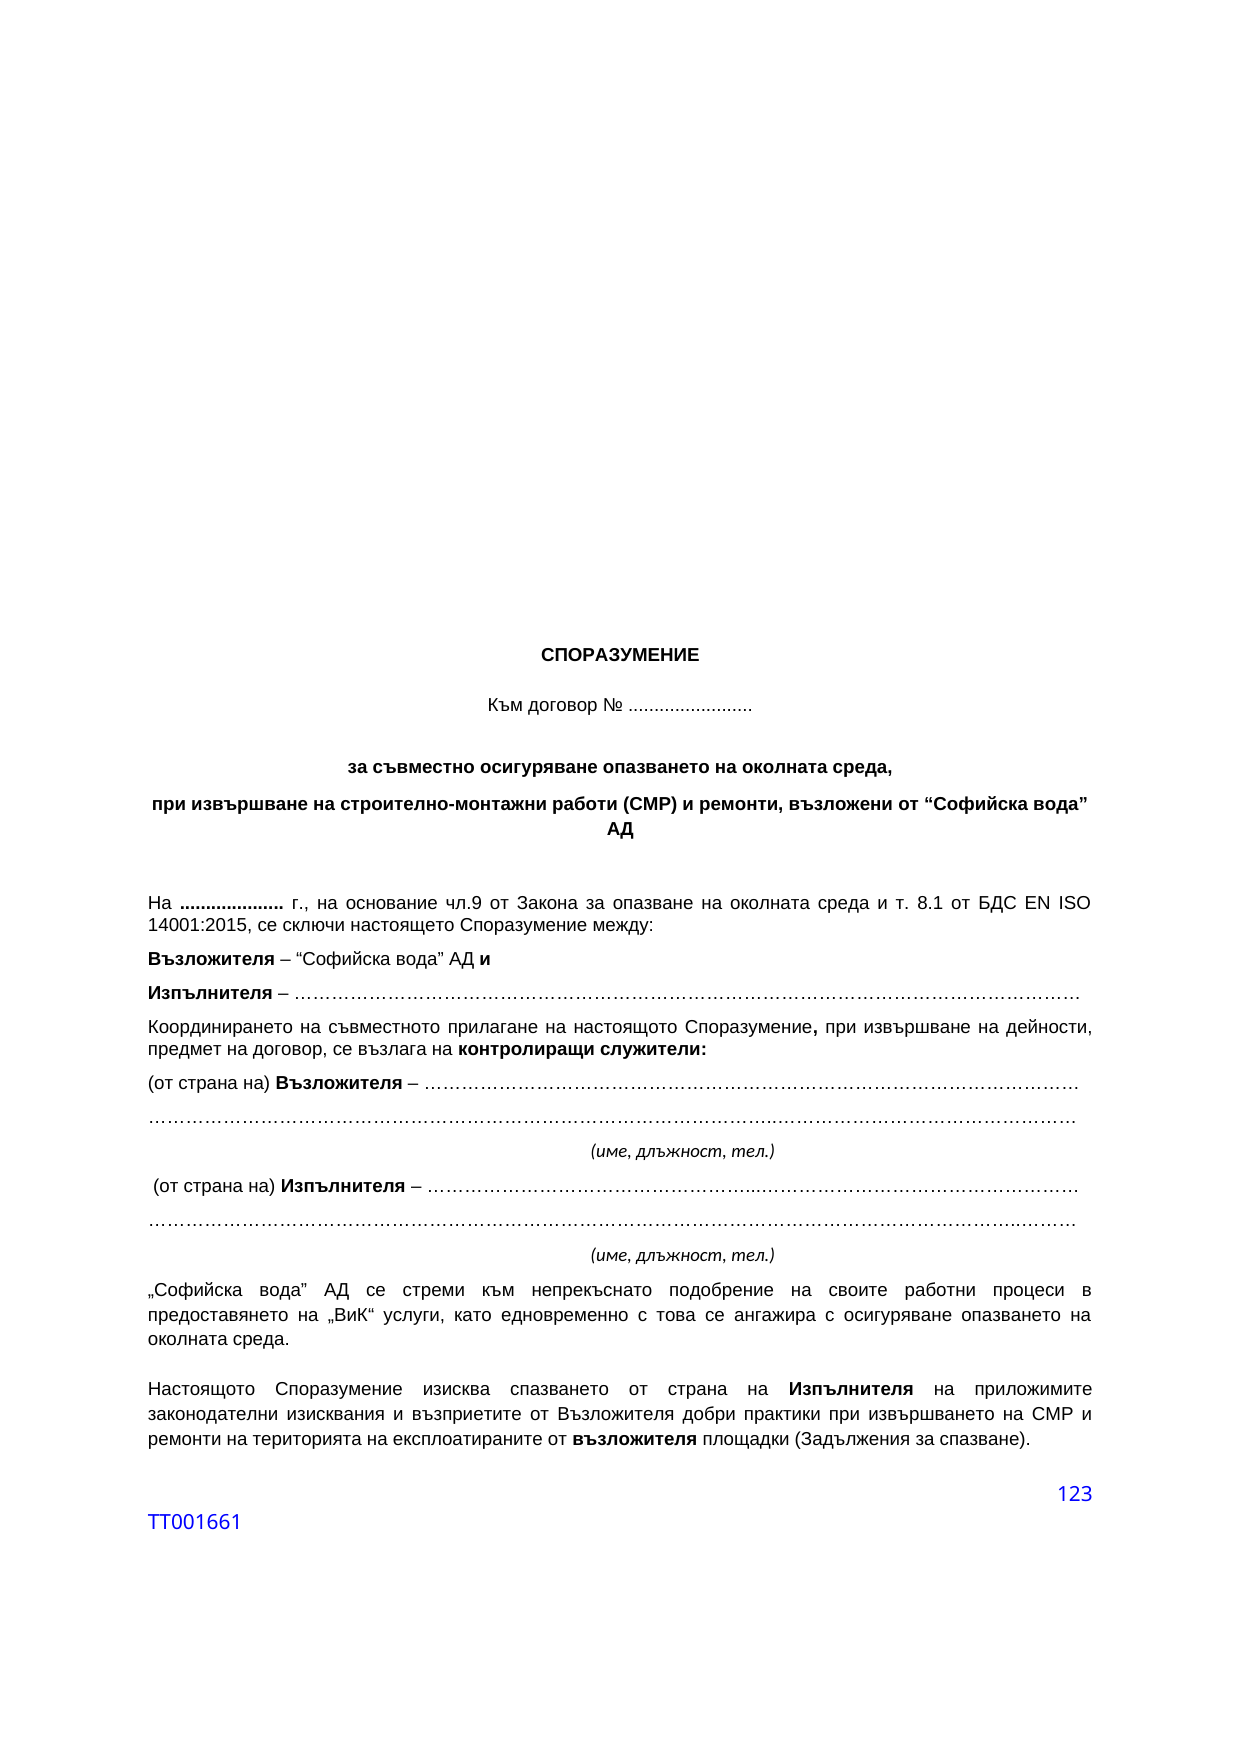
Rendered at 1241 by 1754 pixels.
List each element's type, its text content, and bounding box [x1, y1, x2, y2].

text Към договор № ........................ [148, 693, 1092, 715]
text за съвместно осигуряване опазването на околната среда, [148, 755, 1092, 777]
text (име, длъжност, тел.) [516, 1139, 1092, 1162]
text Настоящото Споразумение изисква спазването от страна на Изпълнителя на приложимите законодателни изисквания и възприетите от Възложителя добри практики при извършването на СМР и ремонти на територията на експлоатираните от възложителя площадки (Задължения за спазване). [148, 1378, 1092, 1449]
text Изпълнителя – ……………………………………………………………………………………………………………… [148, 982, 1092, 1003]
text при извършване на строително-монтажни работи (СМР) и ремонти, възложени от “Софийска вода” АД [148, 793, 1092, 839]
text Възложителя – “Софийска вода” АД и [148, 948, 1092, 969]
text ………………………………………………………………………………………..………………………………………… [148, 1106, 1092, 1127]
text „Софийска вода” АД се стреми към непрекъснато подобрение на своите работни процеси в предоставянето на „ВиК“ услуги, като едновременно с това се ангажира с осигуряване опазването на околната среда. [148, 1278, 1092, 1350]
text (име, длъжност, тел.) [516, 1243, 1092, 1266]
text (от страна на) Изпълнителя – ……………………………………………...…………………………………………… [148, 1175, 1092, 1197]
text На .................... г., на основание чл.9 от Закона за опазване на околната среда и т. 8.1 от БДС EN ISO 14001:2015, се сключи настоящето Споразумение между: [148, 892, 1092, 935]
title СПОРАЗУМЕНИЕ [148, 644, 1092, 665]
text Координирането на съвместното прилагане на настоящото Споразумение, при извършване на дейности, предмет на договор, се възлага на контролиращи служители: [148, 1016, 1092, 1059]
text …………………………………………………………………………………………………………………………..……… [148, 1209, 1092, 1231]
text (от страна на) Възложителя – …………………………………………………………………………………………… [148, 1071, 1092, 1093]
